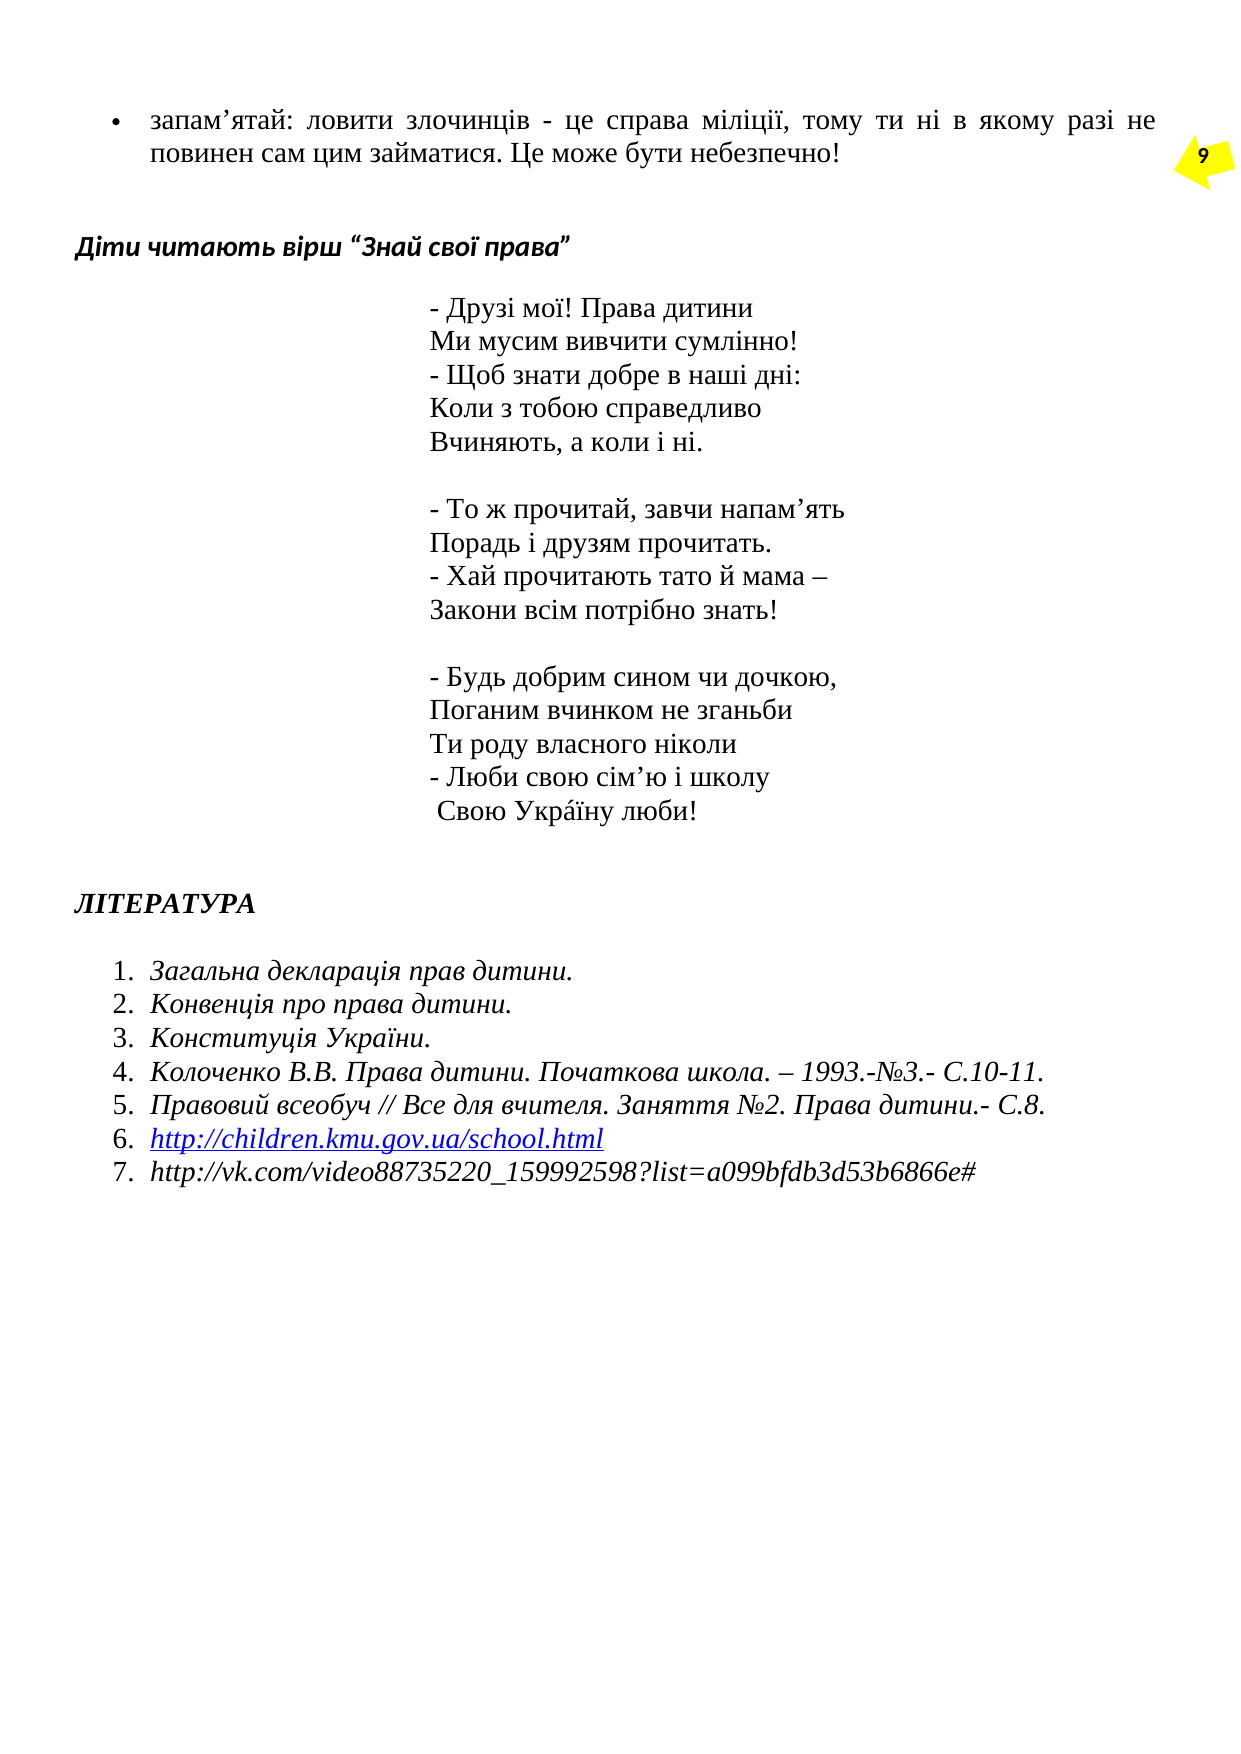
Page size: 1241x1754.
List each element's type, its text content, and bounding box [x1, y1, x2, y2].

list http://children.kmu.gov.ua/school.html [112, 1121, 1165, 1154]
list Конвенція про права дитини. [112, 987, 1165, 1020]
text Порадь і друзям прочитать. [75, 525, 1165, 558]
list Загальна декларація прав дитини. [112, 953, 1165, 987]
text - Будь добрим сином чи дочкою, [75, 659, 1165, 692]
list Правовий всеобуч // Все для вчителя. Заняття №2. Права дитини.- С.8. [112, 1087, 1165, 1121]
text - Хай прочитають тато й мама – [75, 558, 1165, 592]
text Діти читають вірш “Знай свої права” [75, 228, 1165, 264]
text Свою Укрáїну люби! [75, 793, 1165, 827]
list http://vk.com/video88735220_159992598?list=a099bfdb3d53b6866e# [112, 1154, 1165, 1188]
list Колоченко В.В. Права дитини. Початкова школа. – 1993.-№3.- С.10-11. [112, 1054, 1165, 1087]
text - Щоб знати добре в наші дні: [75, 357, 1165, 391]
list запам’ятай: ловити злочинців - це справа міліції, тому ти ні в якому разі не повинен сам цим займатися. Це може бути небезпечно! [112, 102, 1157, 169]
text - Люби свою сім’ю і школу [75, 759, 1165, 793]
text Ти роду власного ніколи [75, 726, 1165, 759]
list Конституція України. [112, 1020, 1165, 1054]
text Закони всім потрібно знать! [75, 592, 1165, 625]
text Коли з тобою справедливо [75, 391, 1165, 424]
text - То ж прочитай, завчи напам’ять [75, 491, 1165, 525]
text Вчиняють, а коли і ні. [75, 424, 1165, 458]
text ЛІТЕРАТУРА [75, 886, 1165, 919]
text - Друзі мої! Права дитини [75, 290, 1165, 323]
text Ми мусим вивчити сумлінно! [75, 323, 1165, 357]
text Поганим вчинком не зганьби [75, 692, 1165, 726]
